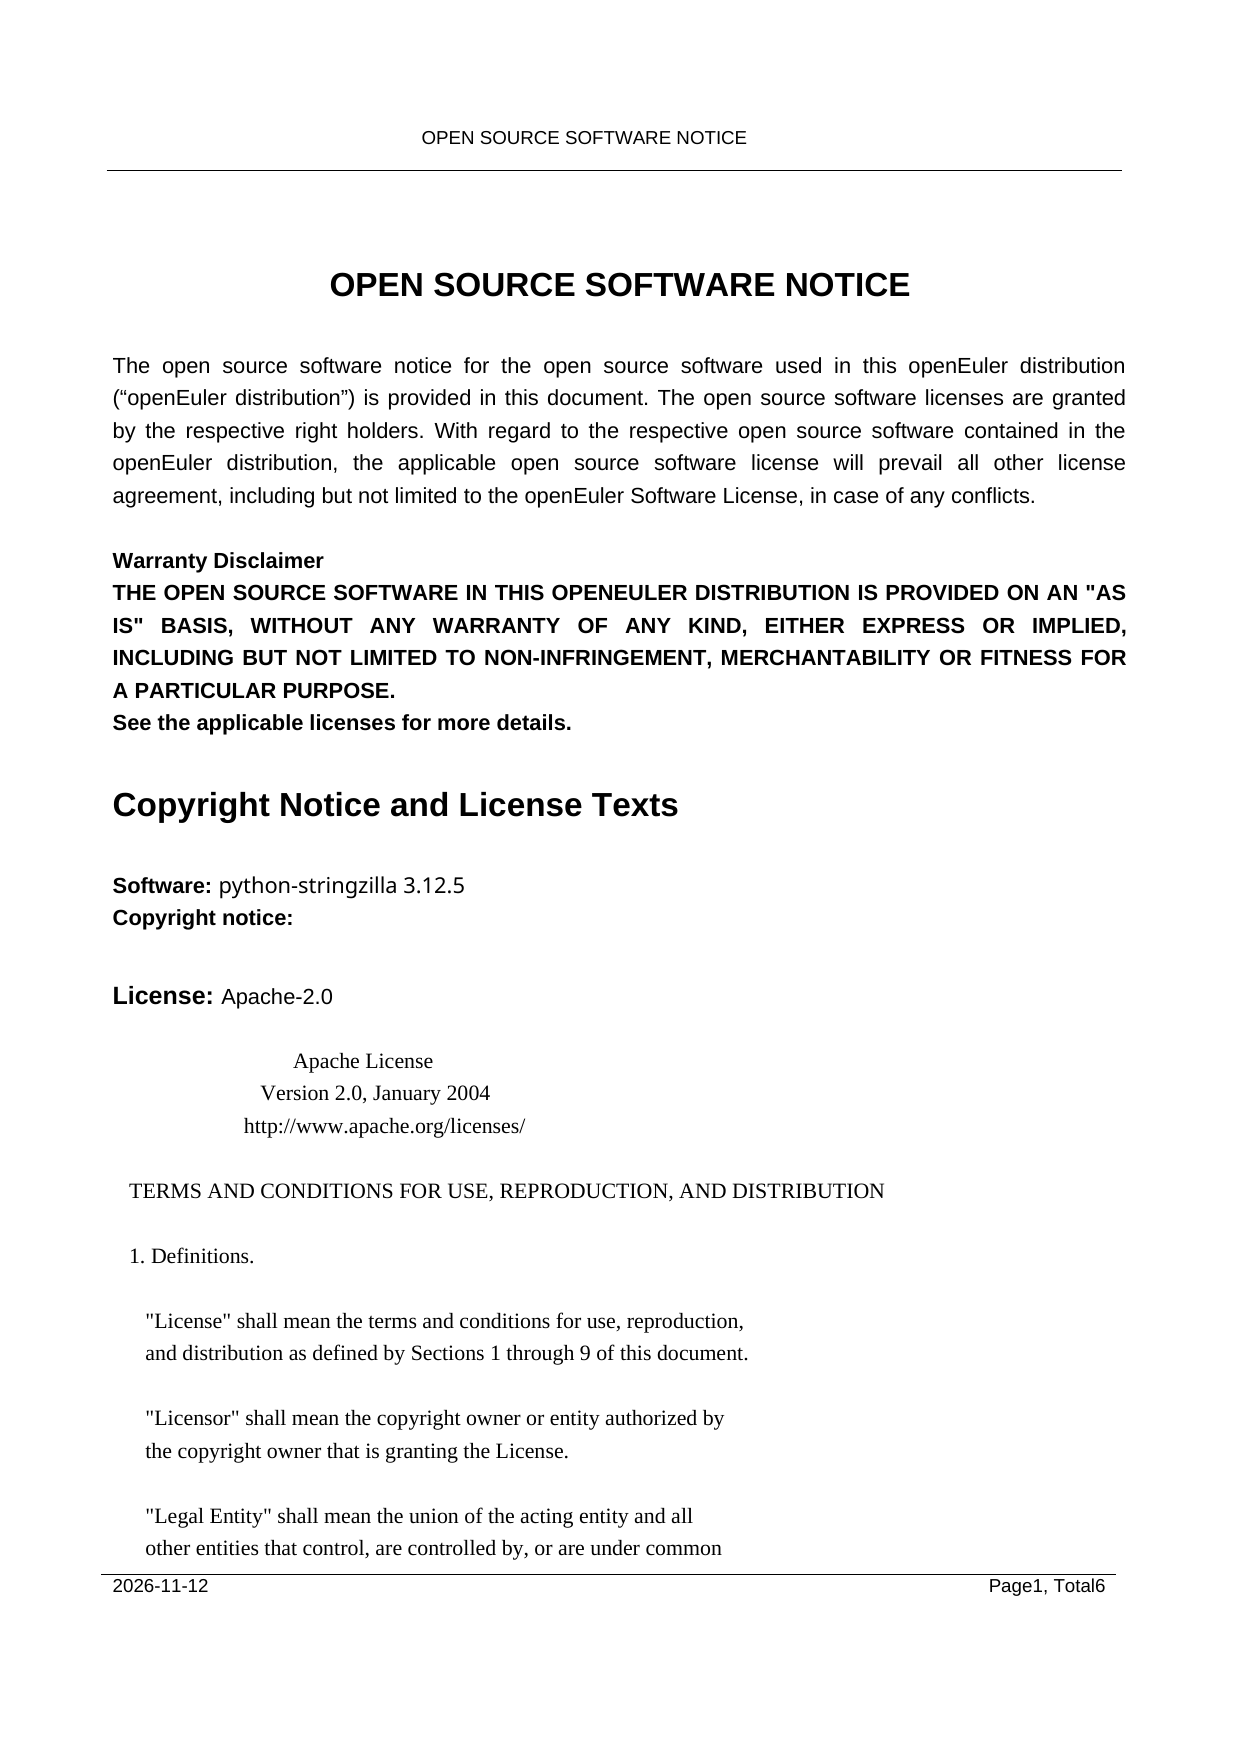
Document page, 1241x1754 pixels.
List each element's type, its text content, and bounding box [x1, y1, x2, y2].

text Copyright Notice and License Texts [112, 771, 1128, 836]
title Software: python-stringzilla 3.12.5 [112, 869, 1128, 901]
text Warranty Disclaimer [112, 544, 1128, 576]
text The open source software notice for the open source software used in this openEuler distribution (“openEuler distribution”) is provided in this document. The open source software licenses are granted by the respective right holders. With regard to the respective open source software contained in the openEuler distribution, the applicable open source software license will prevail all other license agreement, including but not limited to the openEuler Software License, in case of any conflicts. [112, 349, 1128, 511]
text License: Apache-2.0 [112, 979, 1128, 1012]
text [112, 1012, 1128, 1564]
text OPEN SOURCE SOFTWARE NOTICE [112, 251, 1128, 316]
text THE OPEN SOURCE SOFTWARE IN THIS OPENEULER DISTRIBUTION IS PROVIDED ON AN "AS IS" BASIS, WITHOUT ANY WARRANTY OF ANY KIND, EITHER EXPRESS OR IMPLIED, INCLUDING BUT NOT LIMITED TO NON-INFRINGEMENT, MERCHANTABILITY OR FITNESS FOR A PARTICULAR PURPOSE. See the applicable licenses for more details. [112, 576, 1128, 739]
text Copyright notice: [112, 901, 1128, 934]
